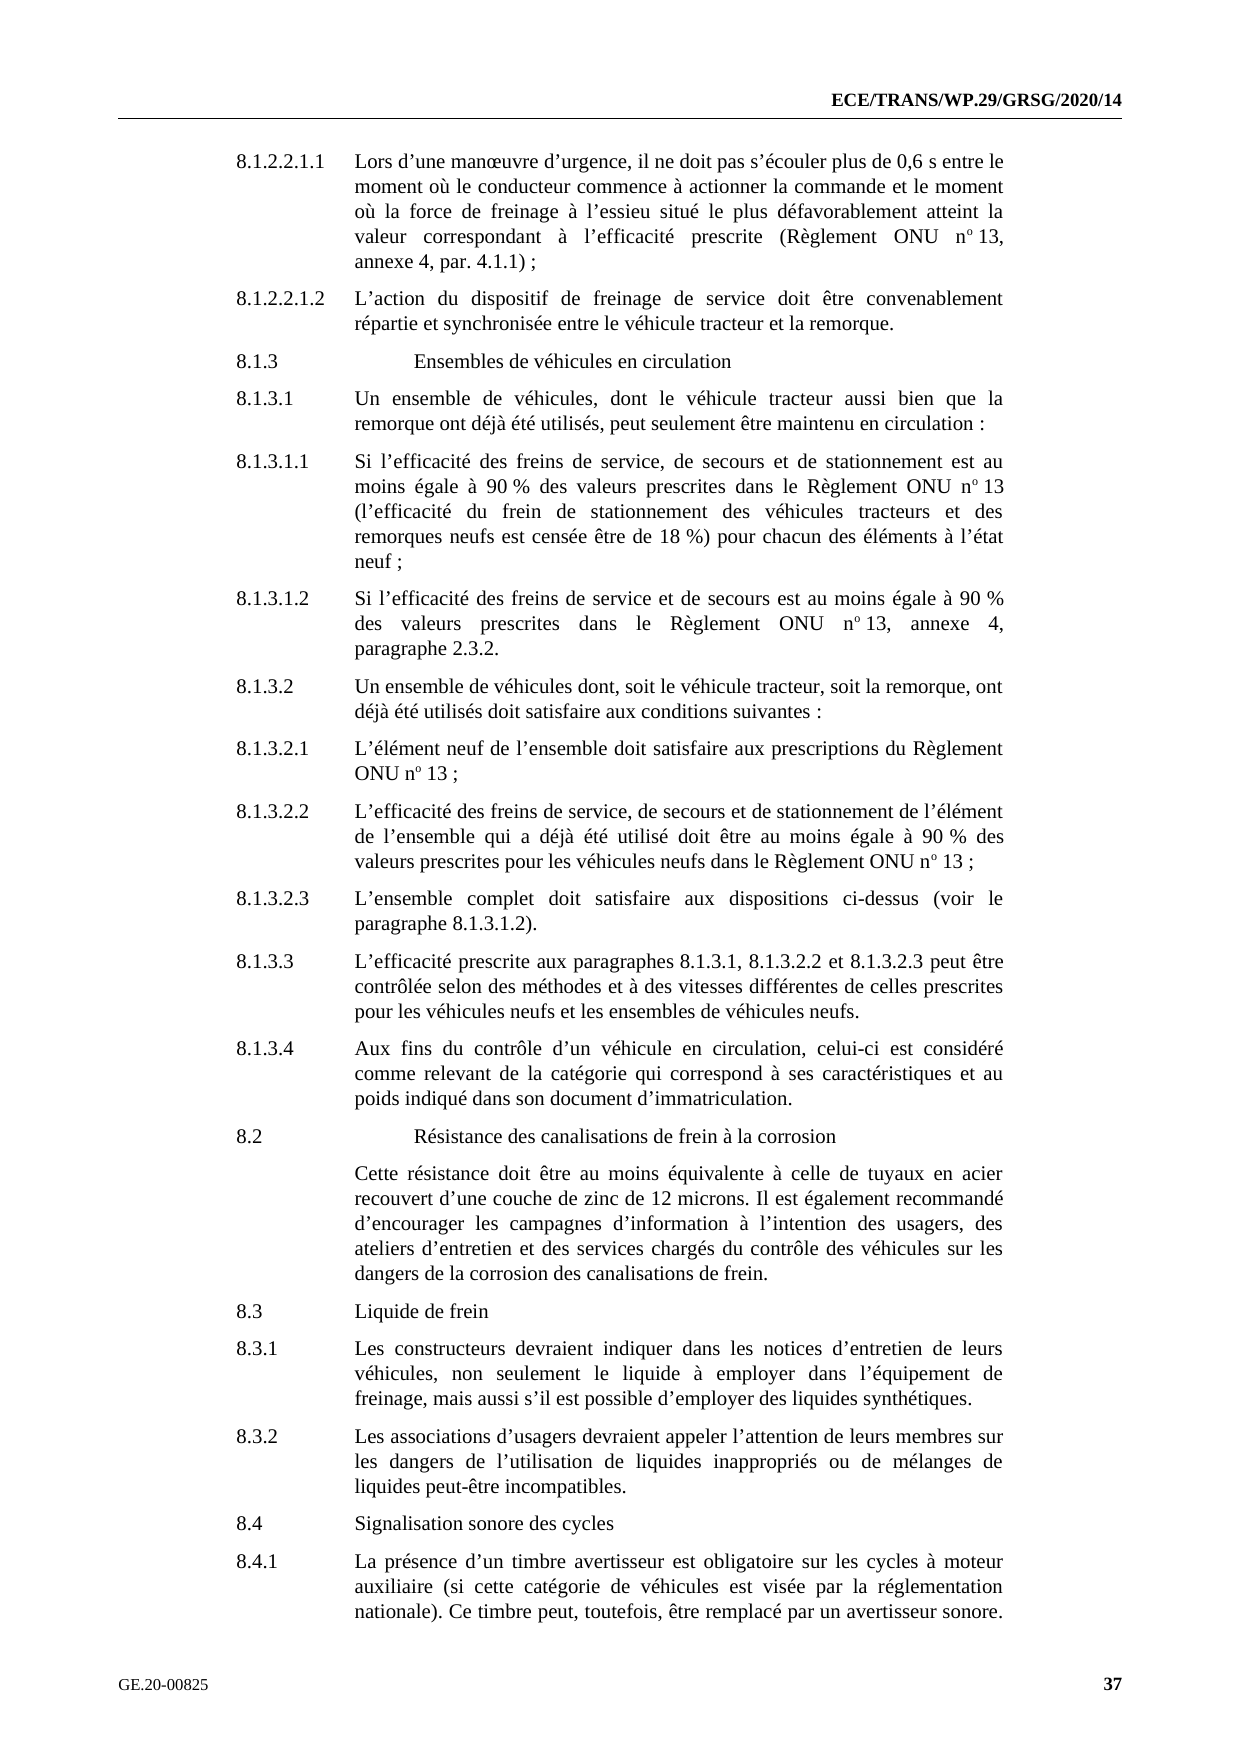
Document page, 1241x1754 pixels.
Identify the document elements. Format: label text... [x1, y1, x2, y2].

text 8.2 Résistance des canalisations de frein à la corrosion [236, 1123, 1004, 1148]
text 8.1.3.2.1 L’élément neuf de l’ensemble doit satisfaire aux prescriptions du Règlement ONU no 13 ; [236, 735, 1004, 785]
text 8.1.3 Ensembles de véhicules en circulation [236, 348, 1004, 373]
text 8.3 Liquide de frein [236, 1298, 1004, 1323]
text 8.1.2.2.1.1 Lors d’une manœuvre d’urgence, il ne doit pas s’écouler plus de 0,6 s entre le moment où le conducteur commence à actionner la commande et le moment où la force de freinage à l’essieu situé le plus défavorablement atteint la valeur correspondant à l’efficacité prescrite (Règlement ONU no 13, annexe 4, par. 4.1.1) ; [236, 148, 1004, 273]
text 8.3.1 Les constructeurs devraient indiquer dans les notices d’entretien de leurs véhicules, non seulement le liquide à employer dans l’équipement de freinage, mais aussi s’il est possible d’employer des liquides synthétiques. [236, 1335, 1004, 1410]
text 8.1.3.4 Aux fins du contrôle d’un véhicule en circulation, celui-ci est considéré comme relevant de la catégorie qui correspond à ses caractéristiques et au poids indiqué dans son document d’immatriculation. [236, 1035, 1004, 1110]
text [236, 1548, 1004, 1623]
text 8.1.3.3 L’efficacité prescrite aux paragraphes 8.1.3.1, 8.1.3.2.2 et 8.1.3.2.3 peut être contrôlée selon des méthodes et à des vitesses différentes de celles prescrites pour les véhicules neufs et les ensembles de véhicules neufs. [236, 948, 1004, 1023]
text 8.1.3.2.2 L’efficacité des freins de service, de secours et de stationnement de l’élément de l’ensemble qui a déjà été utilisé doit être au moins égale à 90 % des valeurs prescrites pour les véhicules neufs dans le Règlement ONU no 13 ; [236, 798, 1004, 873]
text 8.1.3.1.2 Si l’efficacité des freins de service et de secours est au moins égale à 90 % des valeurs prescrites dans le Règlement ONU no 13, annexe 4, paragraphe 2.3.2. [236, 585, 1004, 660]
text 8.1.3.2.3 L’ensemble complet doit satisfaire aux dispositions ci-dessus (voir le paragraphe 8.1.3.1.2). [236, 885, 1004, 935]
text 8.3.2 Les associations d’usagers devraient appeler l’attention de leurs membres sur les dangers de l’utilisation de liquides inappropriés ou de mélanges de liquides peut-être incompatibles. [236, 1423, 1004, 1498]
text 8.1.3.1.1 Si l’efficacité des freins de service, de secours et de stationnement est au moins égale à 90 % des valeurs prescrites dans le Règlement ONU no 13 (l’efficacité du frein de stationnement des véhicules tracteurs et des remorques neufs est censée être de 18 %) pour chacun des éléments à l’état neuf ; [236, 448, 1004, 573]
text 8.1.2.2.1.2 L’action du dispositif de freinage de service doit être convenablement répartie et synchronisée entre le véhicule tracteur et la remorque. [236, 285, 1004, 335]
text 8.1.3.1 Un ensemble de véhicules, dont le véhicule tracteur aussi bien que la remorque ont déjà été utilisés, peut seulement être maintenu en circulation : [236, 385, 1004, 435]
text Cette résistance doit être au moins équivalente à celle de tuyaux en acier recouvert d’une couche de zinc de 12 microns. Il est également recommandé d’encourager les campagnes d’information à l’intention des usagers, des ateliers d’entretien et des services chargés du contrôle des véhicules sur les dangers de la corrosion des canalisations de frein. [236, 1160, 1004, 1285]
text 8.1.3.2 Un ensemble de véhicules dont, soit le véhicule tracteur, soit la remorque, ont déjà été utilisés doit satisfaire aux conditions suivantes : [236, 673, 1004, 723]
text 8.4 Signalisation sonore des cycles [236, 1510, 1004, 1535]
